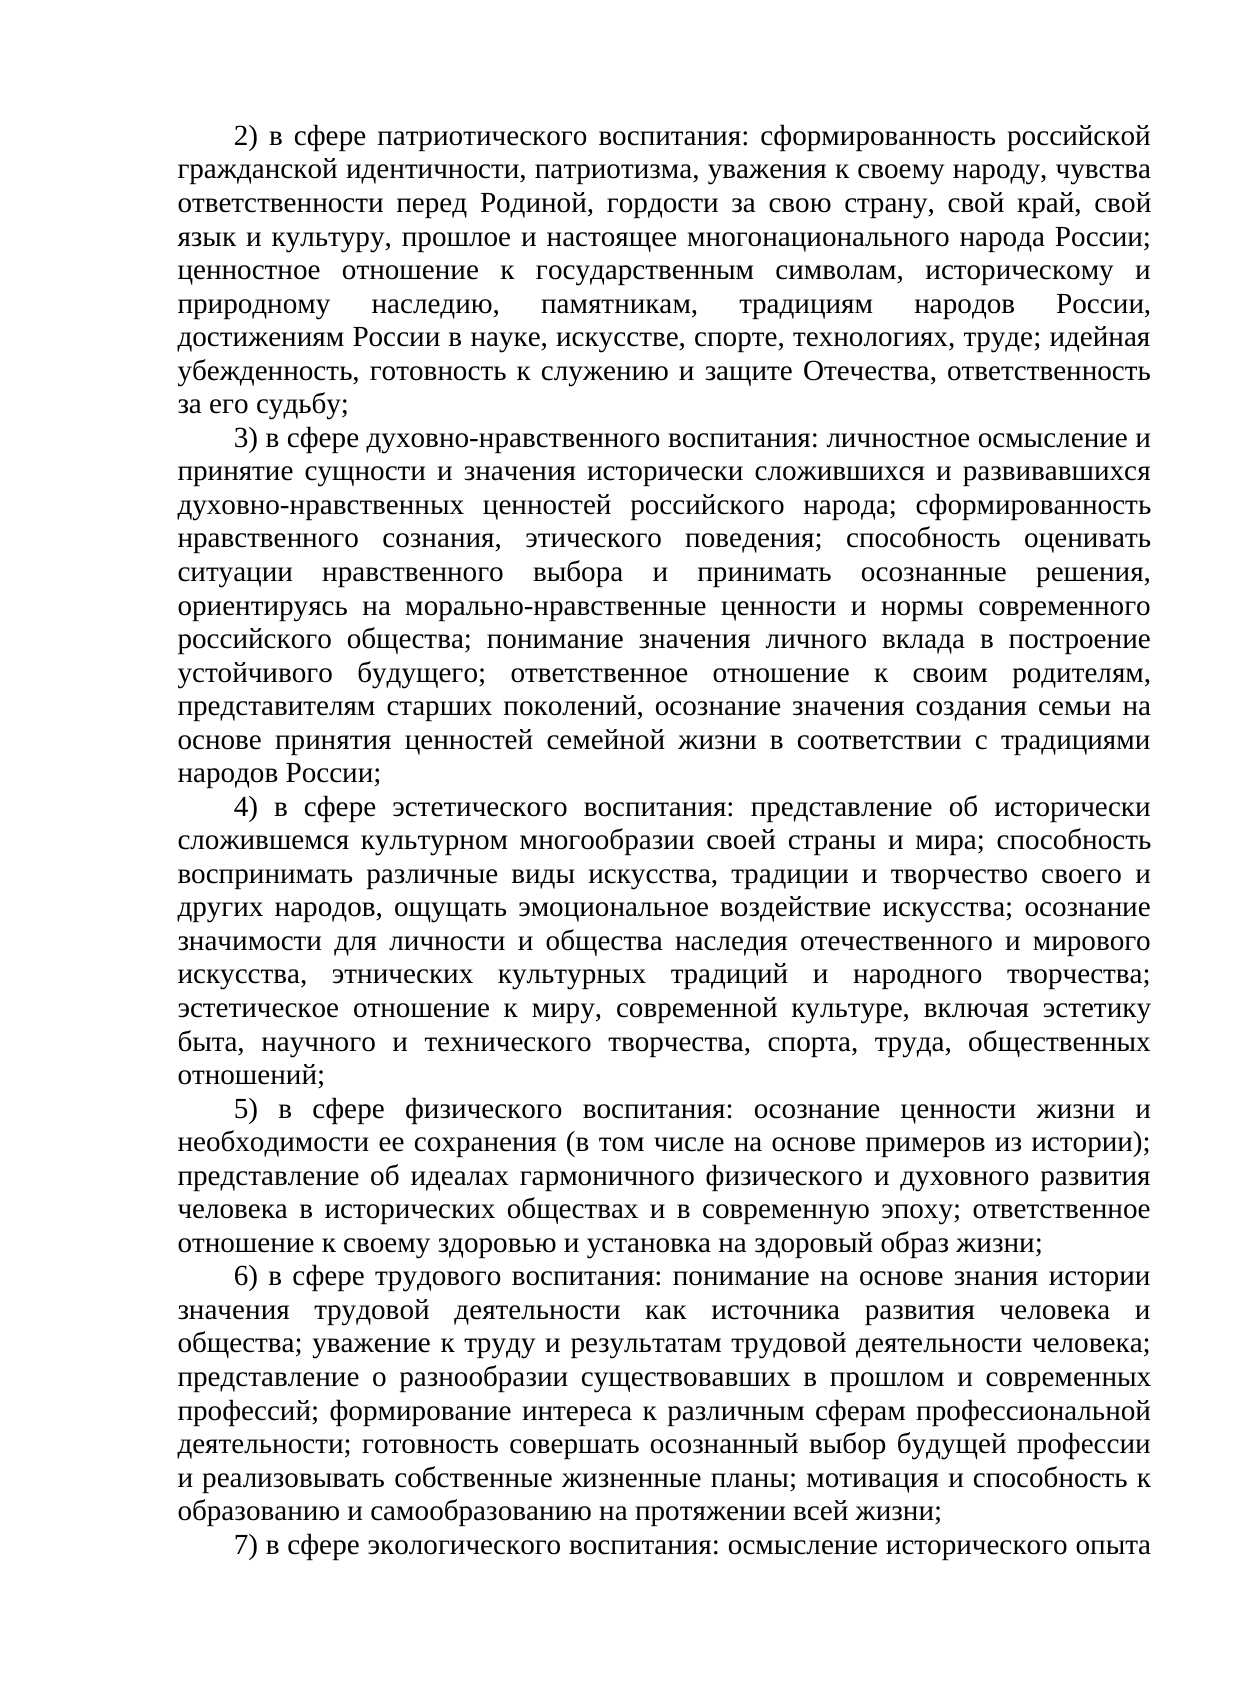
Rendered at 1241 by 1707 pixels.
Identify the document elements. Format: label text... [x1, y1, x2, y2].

text 2) в сфере патриотического воспитания: сформированность российской гражданской идентичности, патриотизма, уважения к своему народу, чувства ответственности перед Родиной, гордости за свою страну, свой край, свой язык и культуру, прошлое и настоящее многонационального народа России; ценностное отношение к государственным символам, историческому и природному наследию, памятникам, традициям народов России, достижениям России в науке, искусстве, спорте, технологиях, труде; идейная убежденность, готовность к служению и защите Отечества, ответственность за его судьбу; [177, 118, 1152, 420]
text 3) в сфере духовно-нравственного воспитания: личностное осмысление и принятие сущности и значения исторически сложившихся и развивавшихся духовно-нравственных ценностей российского народа; сформированность нравственного сознания, этического поведения; способность оценивать ситуации нравственного выбора и принимать осознанные решения, ориентируясь на морально-нравственные ценности и нормы современного российского общества; понимание значения личного вклада в построение устойчивого будущего; ответственное отношение к своим родителям, представителям старших поколений, осознание значения создания семьи на основе принятия ценностей семейной жизни в соответствии с традициями народов России; [177, 420, 1152, 789]
text 4) в сфере эстетического воспитания: представление об исторически сложившемся культурном многообразии своей страны и мира; способность воспринимать различные виды искусства, традиции и творчество своего и других народов, ощущать эмоциональное воздействие искусства; осознание значимости для личности и общества наследия отечественного и мирового искусства, этнических культурных традиций и народного творчества; эстетическое отношение к миру, современной культуре, включая эстетику быта, научного и технического творчества, спорта, труда, общественных отношений; [177, 789, 1152, 1091]
text 5) в сфере физического воспитания: осознание ценности жизни и необходимости ее сохранения (в том числе на основе примеров из истории); представление об идеалах гармоничного физического и духовного развития человека в исторических обществах и в современную эпоху; ответственное отношение к своему здоровью и установка на здоровый образ жизни; [177, 1091, 1152, 1258]
text 6) в сфере трудового воспитания: понимание на основе знания истории значения трудовой деятельности как источника развития человека и общества; уважение к труду и результатам трудовой деятельности человека; представление о разнообразии существовавших в прошлом и современных профессий; формирование интереса к различным сферам профессиональной деятельности; готовность совершать осознанный выбор будущей профессии и реализовывать собственные жизненные планы; мотивация и способность к образованию и самообразованию на протяжении всей жизни; [177, 1258, 1152, 1527]
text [177, 1527, 1152, 1560]
